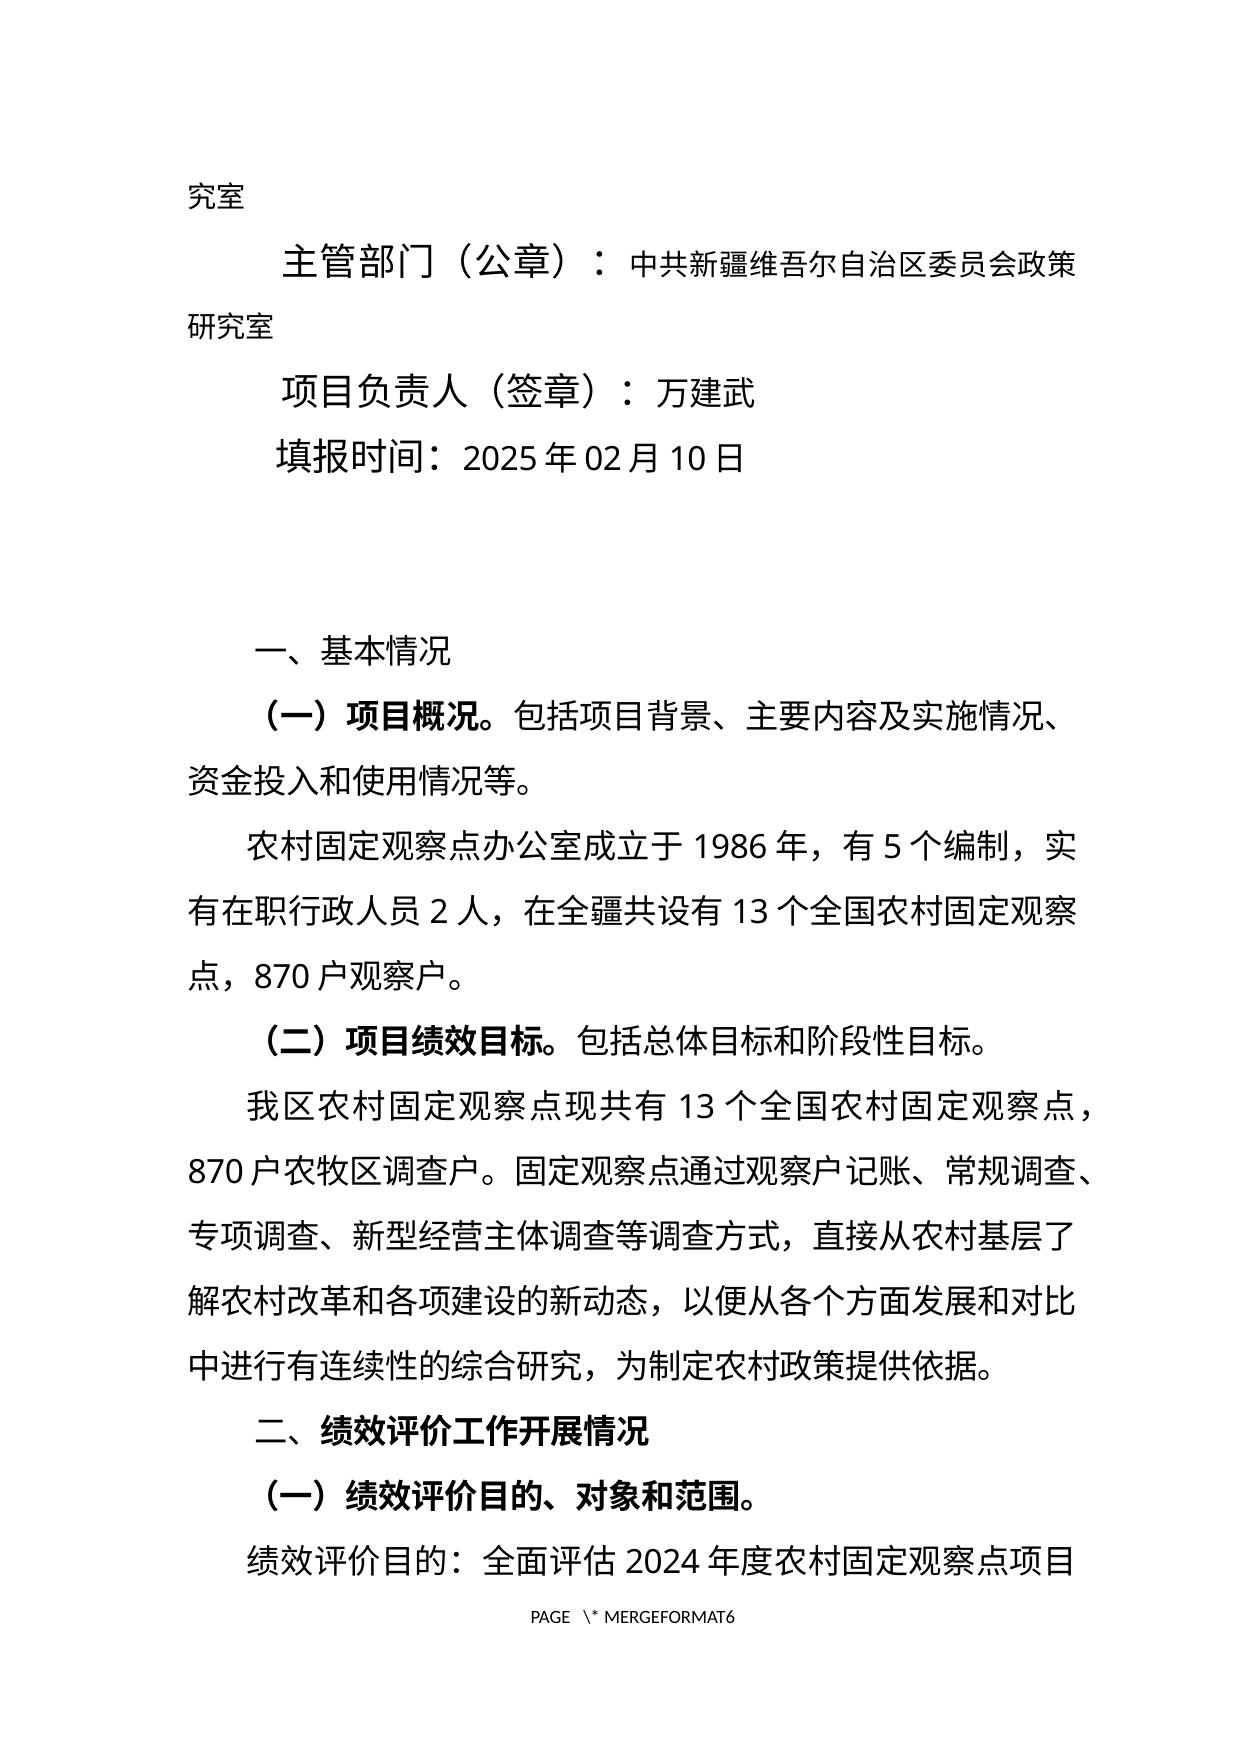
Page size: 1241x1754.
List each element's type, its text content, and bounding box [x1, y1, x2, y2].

text 二、绩效评价工作开展情况 [187, 1397, 1078, 1462]
text 农村固定观察点办公室成立于1986年，有5个编制，实有在职行政人员2人，在全疆共设有13个全国农村固定观察点，870户观察户。 [187, 812, 1078, 1007]
text 项目负责人（签章）：万建武 [187, 357, 1078, 422]
text 主管部门（公章）：中共新疆维吾尔自治区委员会政策研究室 [187, 227, 1078, 357]
text （一）绩效评价目的、对象和范围。 [187, 1462, 1078, 1527]
text （一）项目概况。包括项目背景、主要内容及实施情况、资金投入和使用情况等。 [187, 682, 1078, 812]
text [187, 162, 1078, 227]
text 一、基本情况 [187, 617, 1078, 682]
text 我区农村固定观察点现共有13个全国农村固定观察点，870户农牧区调查户。固定观察点通过观察户记账、常规调查、专项调查、新型经营主体调查等调查方式，直接从农村基层了解农村改革和各项建设的新动态，以便从各个方面发展和对比中进行有连续性的综合研究，为制定农村政策提供依据。 [187, 1072, 1078, 1397]
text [187, 1527, 1078, 1592]
text 填报时间：2025年02月10日 [216, 422, 1078, 487]
text （二）项目绩效目标。包括总体目标和阶段性目标。 [187, 1007, 1078, 1072]
